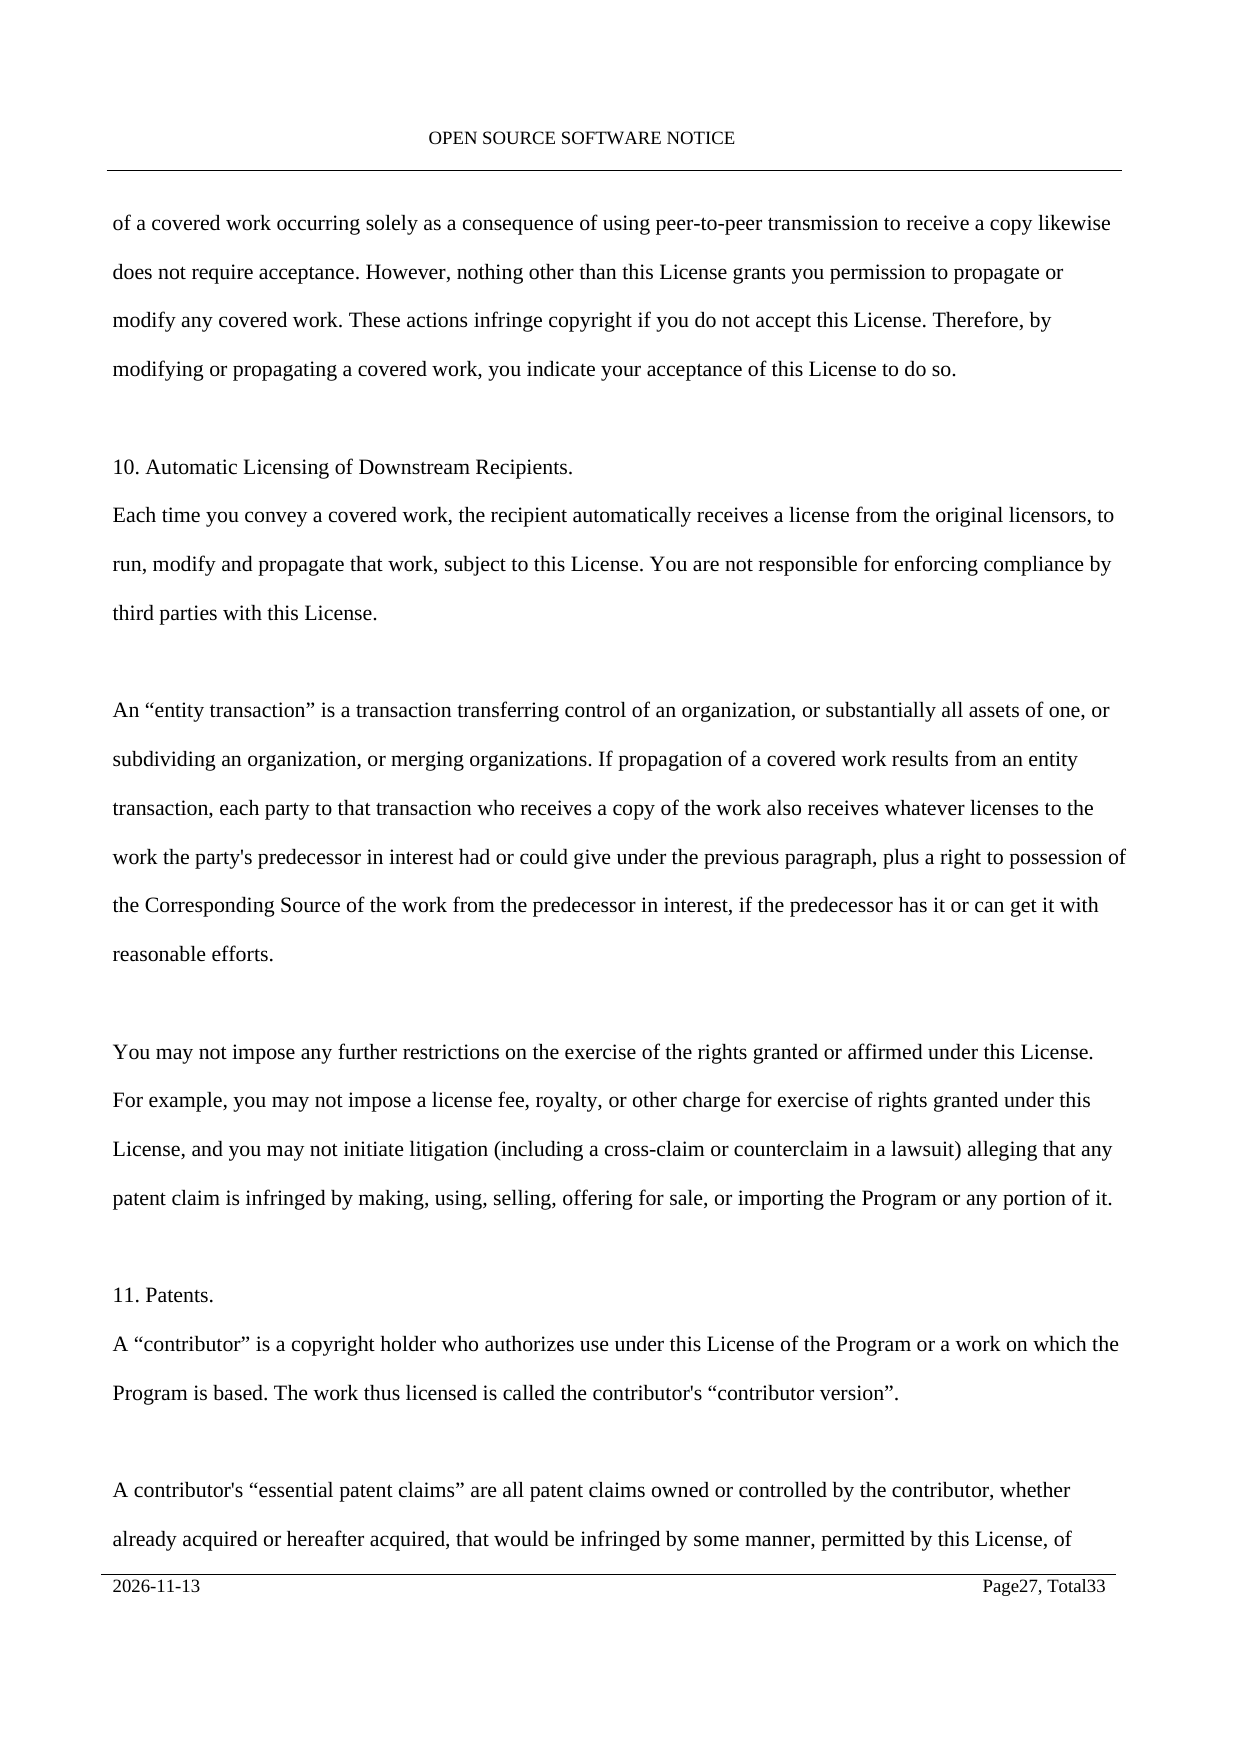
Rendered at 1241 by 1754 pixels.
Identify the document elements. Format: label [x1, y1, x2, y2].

text [112, 206, 1128, 1555]
